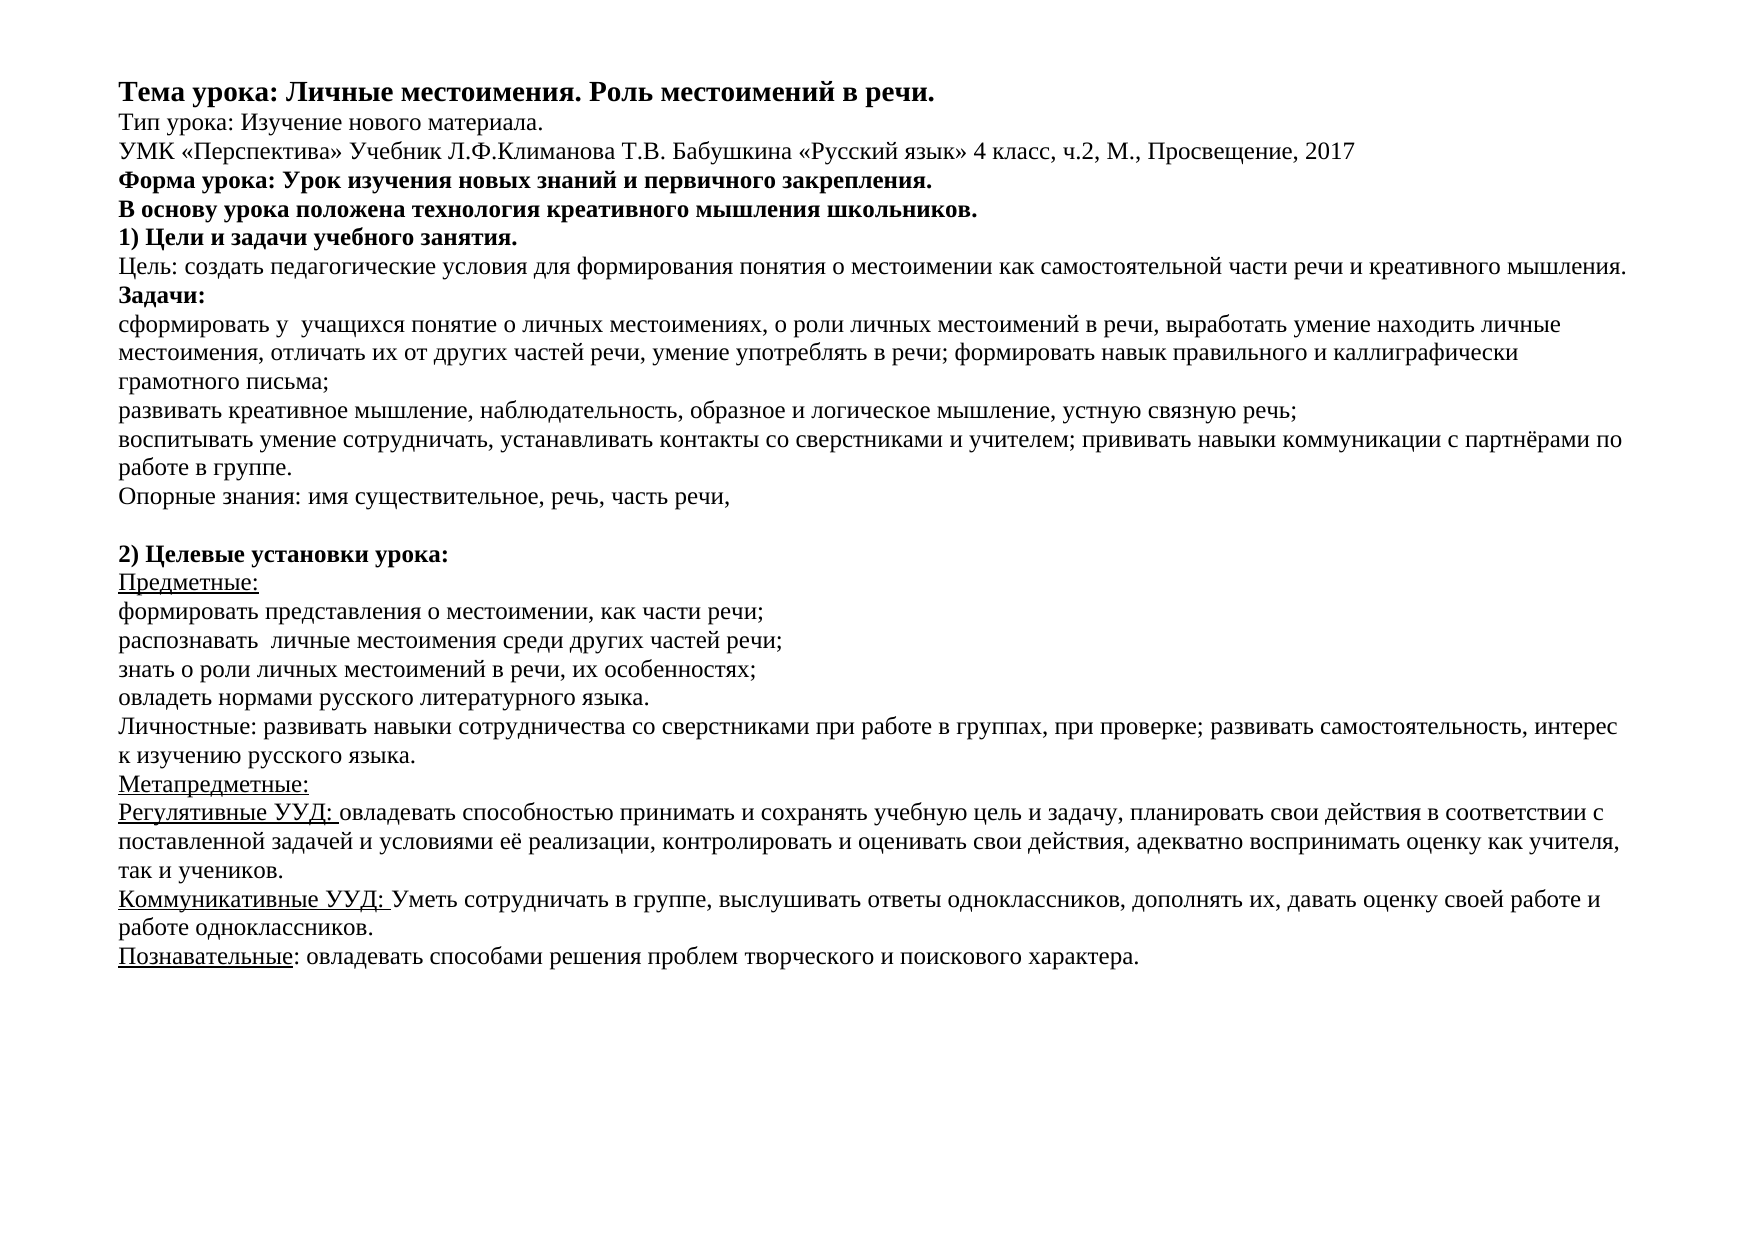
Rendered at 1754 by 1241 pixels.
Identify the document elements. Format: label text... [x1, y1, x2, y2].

text формировать представления о местоимении, как части речи; [118, 596, 1636, 625]
text Личностные: развивать навыки сотрудничества со сверстниками при работе в группах, при проверке; развивать самостоятельность, интерес к изучению русского языка. [118, 711, 1636, 769]
text 2) Целевые установки урока: [118, 539, 1636, 567]
text сформировать у учащихся понятие о личных местоимениях, о роли личных местоимений в речи, выработать умение находить личные местоимения, отличать их от других частей речи, умение употреблять в речи; формировать навык правильного и каллиграфически грамотного письма; [118, 309, 1636, 395]
text Метапредметные: [118, 769, 1636, 797]
text воспитывать умение сотрудничать, устанавливать контакты со сверстниками и учителем; прививать навыки коммуникации с партнёрами по работе в группе. [118, 424, 1636, 481]
text Форма урока: Урок изучения новых знаний и первичного закрепления. [118, 165, 1636, 194]
text УМК «Перспектива» Учебник Л.Ф.Климанова Т.В. Бабушкина «Русский язык» 4 класс, ч.2, М., Просвещение, 2017 [118, 136, 1636, 165]
text распознавать личные местоимения среди других частей речи; [118, 625, 1636, 654]
text Опорные знания: имя существительное, речь, часть речи, [118, 481, 1636, 510]
text овладеть нормами русского литературного языка. [118, 682, 1636, 711]
text Цель: создать педагогические условия для формирования понятия о местоимении как самостоятельной части речи и креативного мышления. [118, 251, 1636, 280]
text Тема урока: Личные местоимения. Роль местоимений в речи. [118, 74, 1636, 107]
text Задачи: [118, 280, 1636, 309]
text В основу урока положена технология креативного мышления школьников. [118, 194, 1636, 222]
text Предметные: [118, 567, 1636, 596]
text Регулятивные УУД: овладевать способностью принимать и сохранять учебную цель и задачу, планировать свои действия в соответствии с поставленной задачей и условиями её реализации, контролировать и оценивать свои действия, адекватно воспринимать оценку как учителя, так и учеников. [118, 797, 1636, 884]
text Познавательные: овладевать способами решения проблем творческого и поискового характера. [118, 941, 1636, 970]
text Тип урока: Изучение нового материала. [118, 107, 1636, 136]
text знать о роли личных местоимений в речи, их особенностях; [118, 654, 1636, 682]
text 1) Цели и задачи учебного занятия. [118, 222, 1636, 251]
text развивать креативное мышление, наблюдательность, образное и логическое мышление, устную связную речь; [118, 395, 1636, 424]
text Коммуникативные УУД: Уметь сотрудничать в группе, выслушивать ответы одноклассников, дополнять их, давать оценку своей работе и работе одноклассников. [118, 884, 1636, 941]
